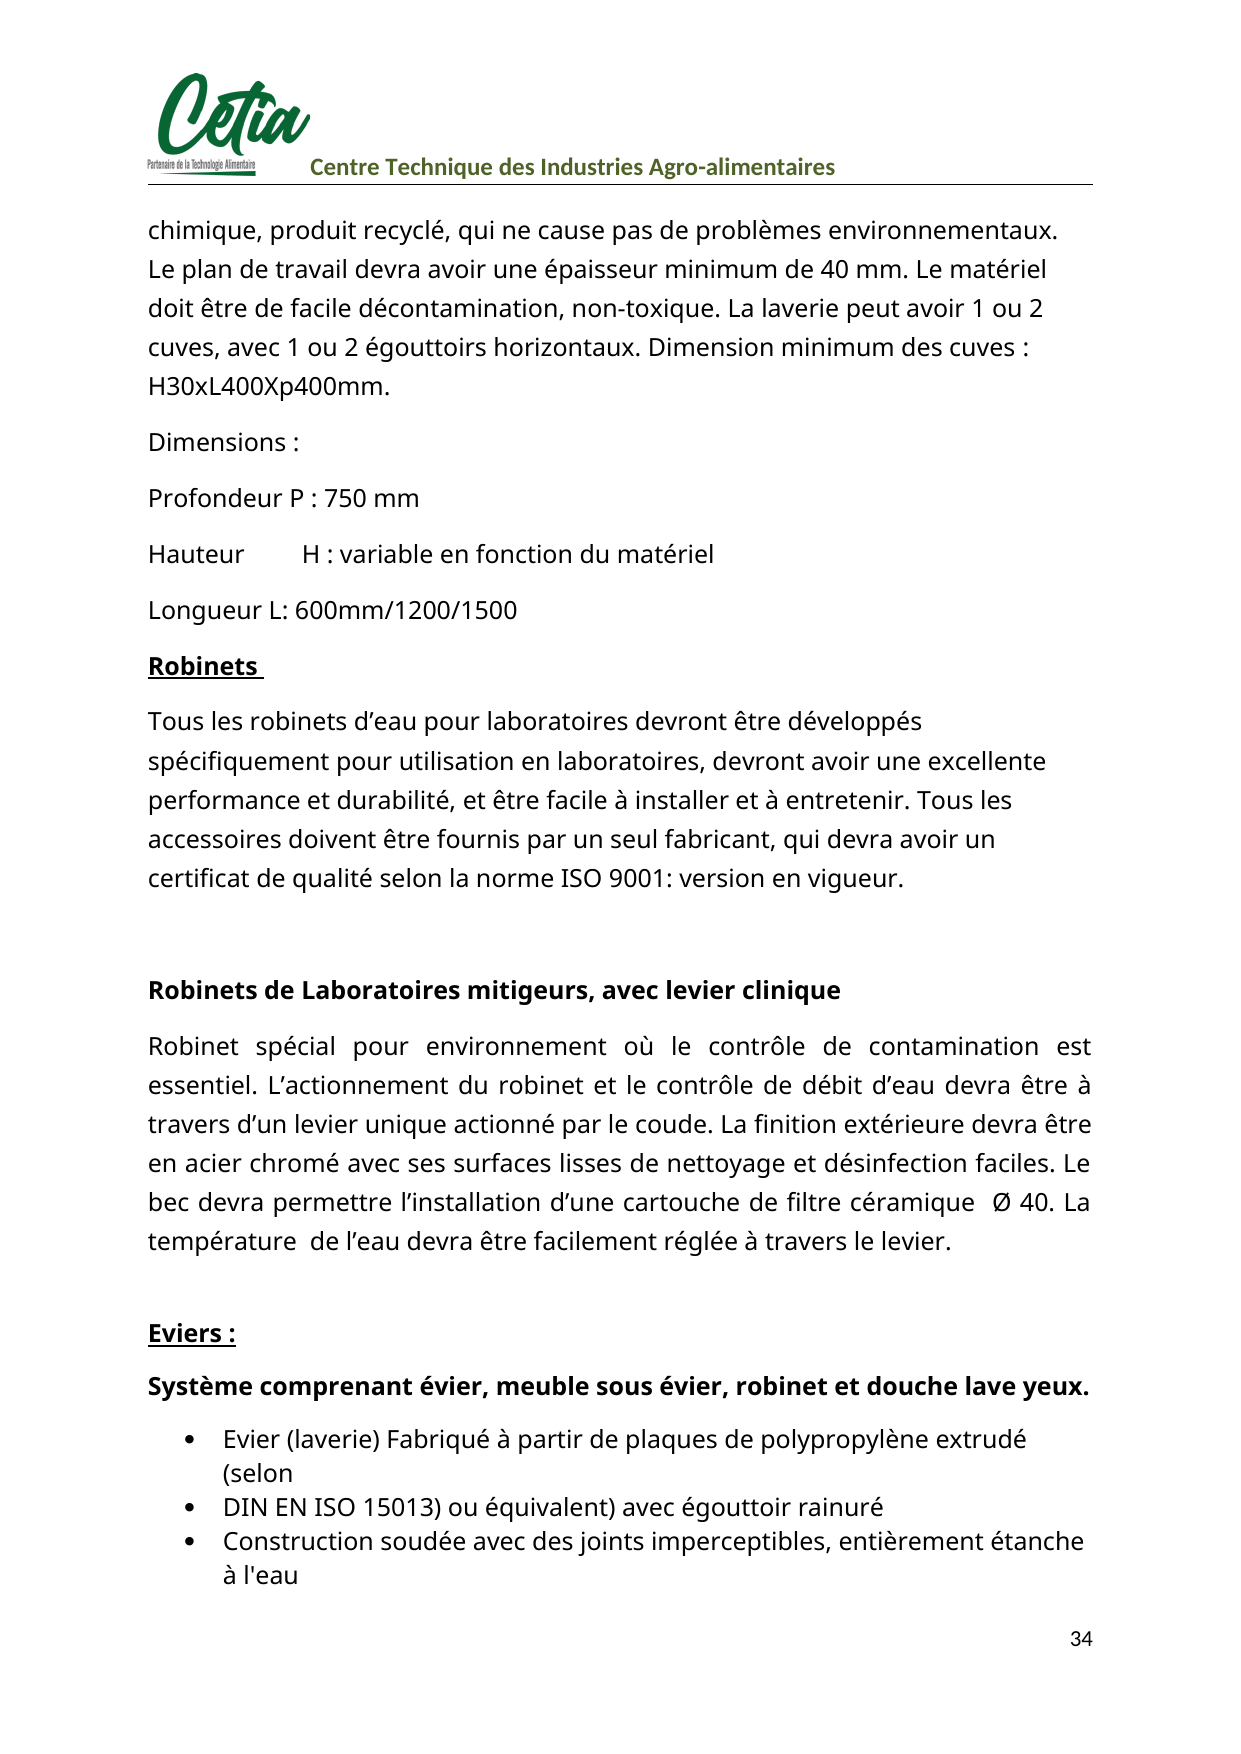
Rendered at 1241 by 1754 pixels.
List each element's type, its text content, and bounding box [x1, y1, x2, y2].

text Robinets de Laboratoires mitigeurs, avec levier clinique [148, 972, 1093, 1006]
text Système comprenant évier, meuble sous évier, robinet et douche lave yeux. [148, 1368, 1093, 1403]
text Robinet spécial pour environnement où le contrôle de contamination est essentiel. L’actionnement du robinet et le contrôle de débit d’eau devra être à travers d’un levier unique actionné par le coude. La finition extérieure devra être en acier chromé avec ses surfaces lisses de nettoyage et désinfection faciles. Le bec devra permettre l’installation d’une cartouche de filtre céramique Ø 40. La température de l’eau devra être facilement réglée à travers le levier. [148, 1028, 1093, 1258]
list Evier (laverie) Fabriqué à partir de plaques de polypropylène extrudé (selon [185, 1421, 1093, 1489]
text Robinets [148, 648, 1093, 682]
text Longueur L: 600mm/1200/1500 [148, 592, 1093, 626]
text Hauteur H : variable en fonction du matériel [148, 536, 1093, 571]
list DIN EN ISO 15013) ou équivalent) avec égouttoir rainuré [185, 1489, 1093, 1523]
text Tous les robinets d’eau pour laboratoires devront être développés spécifiquement pour utilisation en laboratoires, devront avoir une excellente performance et durabilité, et être facile à installer et à entretenir. Tous les accessoires doivent être fournis par un seul fabricant, qui devra avoir un certificat de qualité selon la norme ISO 9001: version en vigueur. [148, 704, 1093, 895]
list Construction soudée avec des joints imperceptibles, entièrement étanche à l'eau [185, 1523, 1093, 1592]
text Profondeur P : 750 mm [148, 481, 1093, 515]
text Dimensions : [148, 425, 1093, 459]
text Eviers : [148, 1316, 1093, 1350]
picture [147, 73, 311, 176]
